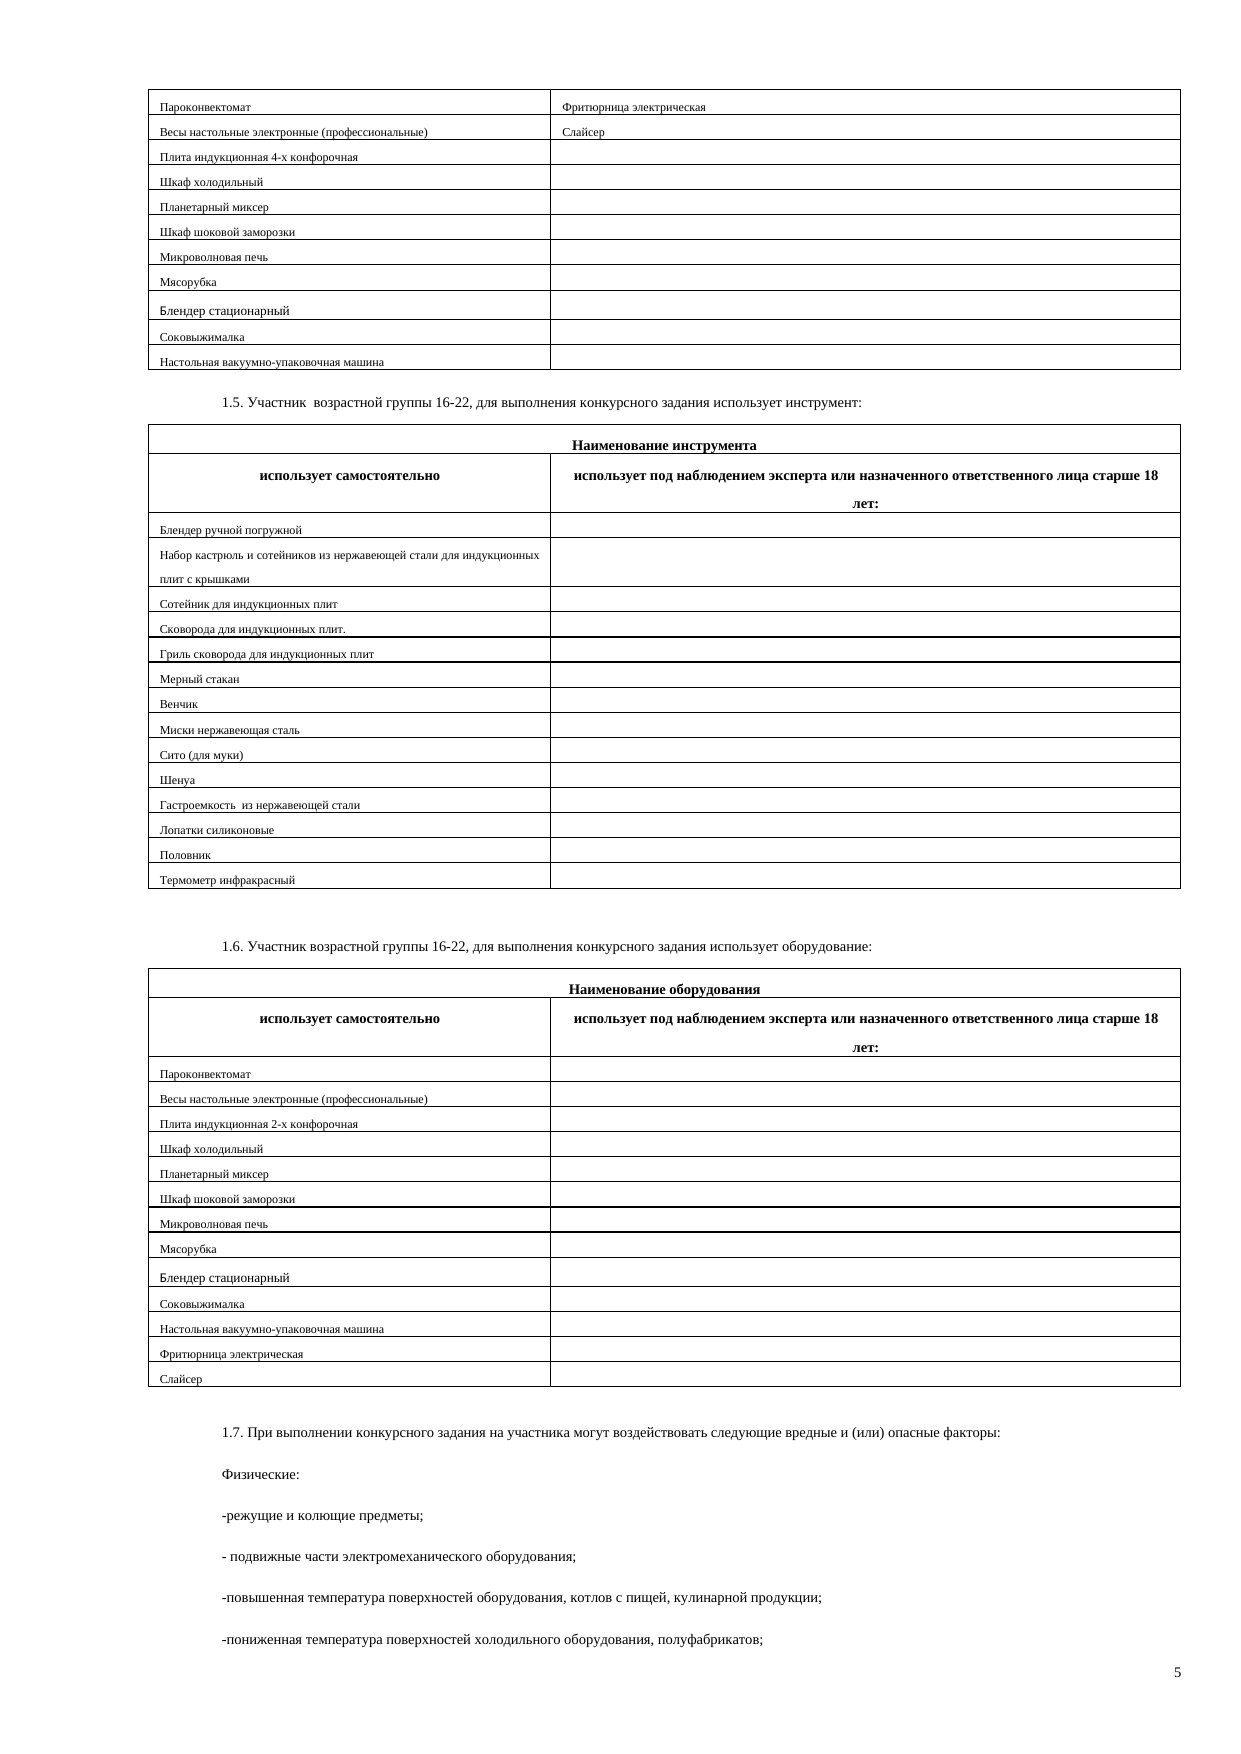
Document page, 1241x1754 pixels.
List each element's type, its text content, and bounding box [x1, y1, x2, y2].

table_cell [551, 688, 1180, 712]
table_cell Шкаф шоковой заморозки [149, 1182, 550, 1206]
table_cell Сковорода для индукционных плит. [149, 612, 550, 636]
text 1.7. При выполнении конкурсного задания на участника могут воздействовать следующие вредные и (или) опасные факторы: [148, 1412, 1181, 1441]
table_cell Фритюрница электрическая [149, 1337, 550, 1361]
table_cell [551, 513, 1180, 537]
table_cell использует под наблюдением эксперта или назначенного ответственного лица старше 18 лет: [551, 998, 1180, 1056]
table_cell Шкаф шоковой заморозки [149, 215, 550, 239]
table_cell использует под наблюдением эксперта или назначенного ответственного лица старше 18 лет: [551, 454, 1180, 512]
table_cell [551, 1258, 1180, 1286]
table_cell Планетарный миксер [149, 190, 550, 214]
table_cell [551, 291, 1180, 318]
table_cell Настольная вакуумно-упаковочная машина [149, 1312, 550, 1336]
table_cell [551, 813, 1180, 837]
table_cell [551, 612, 1180, 636]
table_cell Набор кастрюль и сотейников из нержавеющей стали для индукционных плит с крышками [149, 538, 550, 586]
table_cell [551, 1082, 1180, 1106]
table_cell [551, 863, 1180, 887]
table_cell Шкаф холодильный [149, 1132, 550, 1156]
table_cell Сотейник для индукционных плит [149, 587, 550, 611]
table_cell Миски нержавеющая сталь [149, 713, 550, 737]
table_cell Пароконвектомат [149, 90, 550, 114]
table_cell Пароконвектомат [149, 1057, 550, 1081]
table_cell [551, 1287, 1180, 1311]
text Физические: [148, 1453, 1181, 1482]
table_cell [551, 1337, 1180, 1361]
table_cell Слайсер [149, 1362, 550, 1386]
table_cell [551, 1157, 1180, 1181]
table_cell Мерный стакан [149, 663, 550, 687]
table_cell [551, 345, 1180, 369]
table_cell Настольная вакуумно-упаковочная машина [149, 345, 550, 369]
table_cell Лопатки силиконовые [149, 813, 550, 837]
table_cell [551, 165, 1180, 189]
table_cell Гриль сковорода для индукционных плит [149, 638, 550, 661]
table_cell [551, 788, 1180, 812]
table_cell [551, 713, 1180, 737]
text 1.6. Участник возрастной группы 16-22, для выполнения конкурсного задания использует оборудование: [148, 926, 1181, 955]
table_cell Мясорубка [149, 1233, 550, 1257]
table_cell [551, 1107, 1180, 1131]
table_cell [551, 215, 1180, 239]
table_cell [551, 763, 1180, 787]
table_cell Плита индукционная 4-х конфорочная [149, 140, 550, 164]
table_cell [551, 140, 1180, 164]
table_cell [551, 663, 1180, 687]
table_cell [551, 1057, 1180, 1081]
table_cell Блендер стационарный [149, 1258, 550, 1286]
text 1.5. Участник возрастной группы 16-22, для выполнения конкурсного задания использует инструмент: [148, 382, 1181, 411]
table_cell Фритюрница электрическая [551, 90, 1180, 114]
table_cell [551, 838, 1180, 862]
table_header Наименование оборудования [149, 969, 1180, 997]
table_cell Соковыжималка [149, 320, 550, 344]
table_cell Сито (для муки) [149, 738, 550, 762]
table_cell [551, 240, 1180, 264]
table_cell Весы настольные электронные (профессиональные) [149, 1082, 550, 1106]
table_cell использует самостоятельно [149, 454, 550, 512]
table_cell [551, 265, 1180, 289]
text -режущие и колющие предметы; [148, 1495, 1181, 1523]
table_cell Микроволновая печь [149, 240, 550, 264]
table_cell [551, 320, 1180, 344]
table_cell Венчик [149, 688, 550, 712]
table_cell [551, 738, 1180, 762]
table_cell [551, 1362, 1180, 1386]
table_cell Половник [149, 838, 550, 862]
table_cell Плита индукционная 2-х конфорочная [149, 1107, 550, 1131]
table_cell Мясорубка [149, 265, 550, 289]
table_cell использует самостоятельно [149, 998, 550, 1056]
table_cell Гастроемкость из нержавеющей стали [149, 788, 550, 812]
table_cell [551, 1233, 1180, 1257]
table_cell [551, 1182, 1180, 1206]
table_cell [551, 538, 1180, 586]
table_cell [551, 1132, 1180, 1156]
table_cell [551, 1312, 1180, 1336]
table_cell Микроволновая печь [149, 1208, 550, 1231]
table_cell [551, 638, 1180, 661]
table_cell Планетарный миксер [149, 1157, 550, 1181]
table_cell [551, 1208, 1180, 1231]
text -пониженная температура поверхностей холодильного оборудования, полуфабрикатов; [148, 1618, 1181, 1647]
table_cell [551, 190, 1180, 214]
table_cell Термометр инфракрасный [149, 863, 550, 887]
table_cell Блендер ручной погружной [149, 513, 550, 537]
table_header Наименование инструмента [149, 425, 1180, 453]
text -повышенная температура поверхностей оборудования, котлов с пищей, кулинарной продукции; [148, 1577, 1181, 1606]
table_cell Слайсер [551, 115, 1180, 139]
table_cell Соковыжималка [149, 1287, 550, 1311]
table_cell [551, 587, 1180, 611]
text - подвижные части электромеханического оборудования; [148, 1536, 1181, 1565]
table_cell Весы настольные электронные (профессиональные) [149, 115, 550, 139]
table_cell Блендер стационарный [149, 291, 550, 318]
table_cell Шенуа [149, 763, 550, 787]
table_cell Шкаф холодильный [149, 165, 550, 189]
